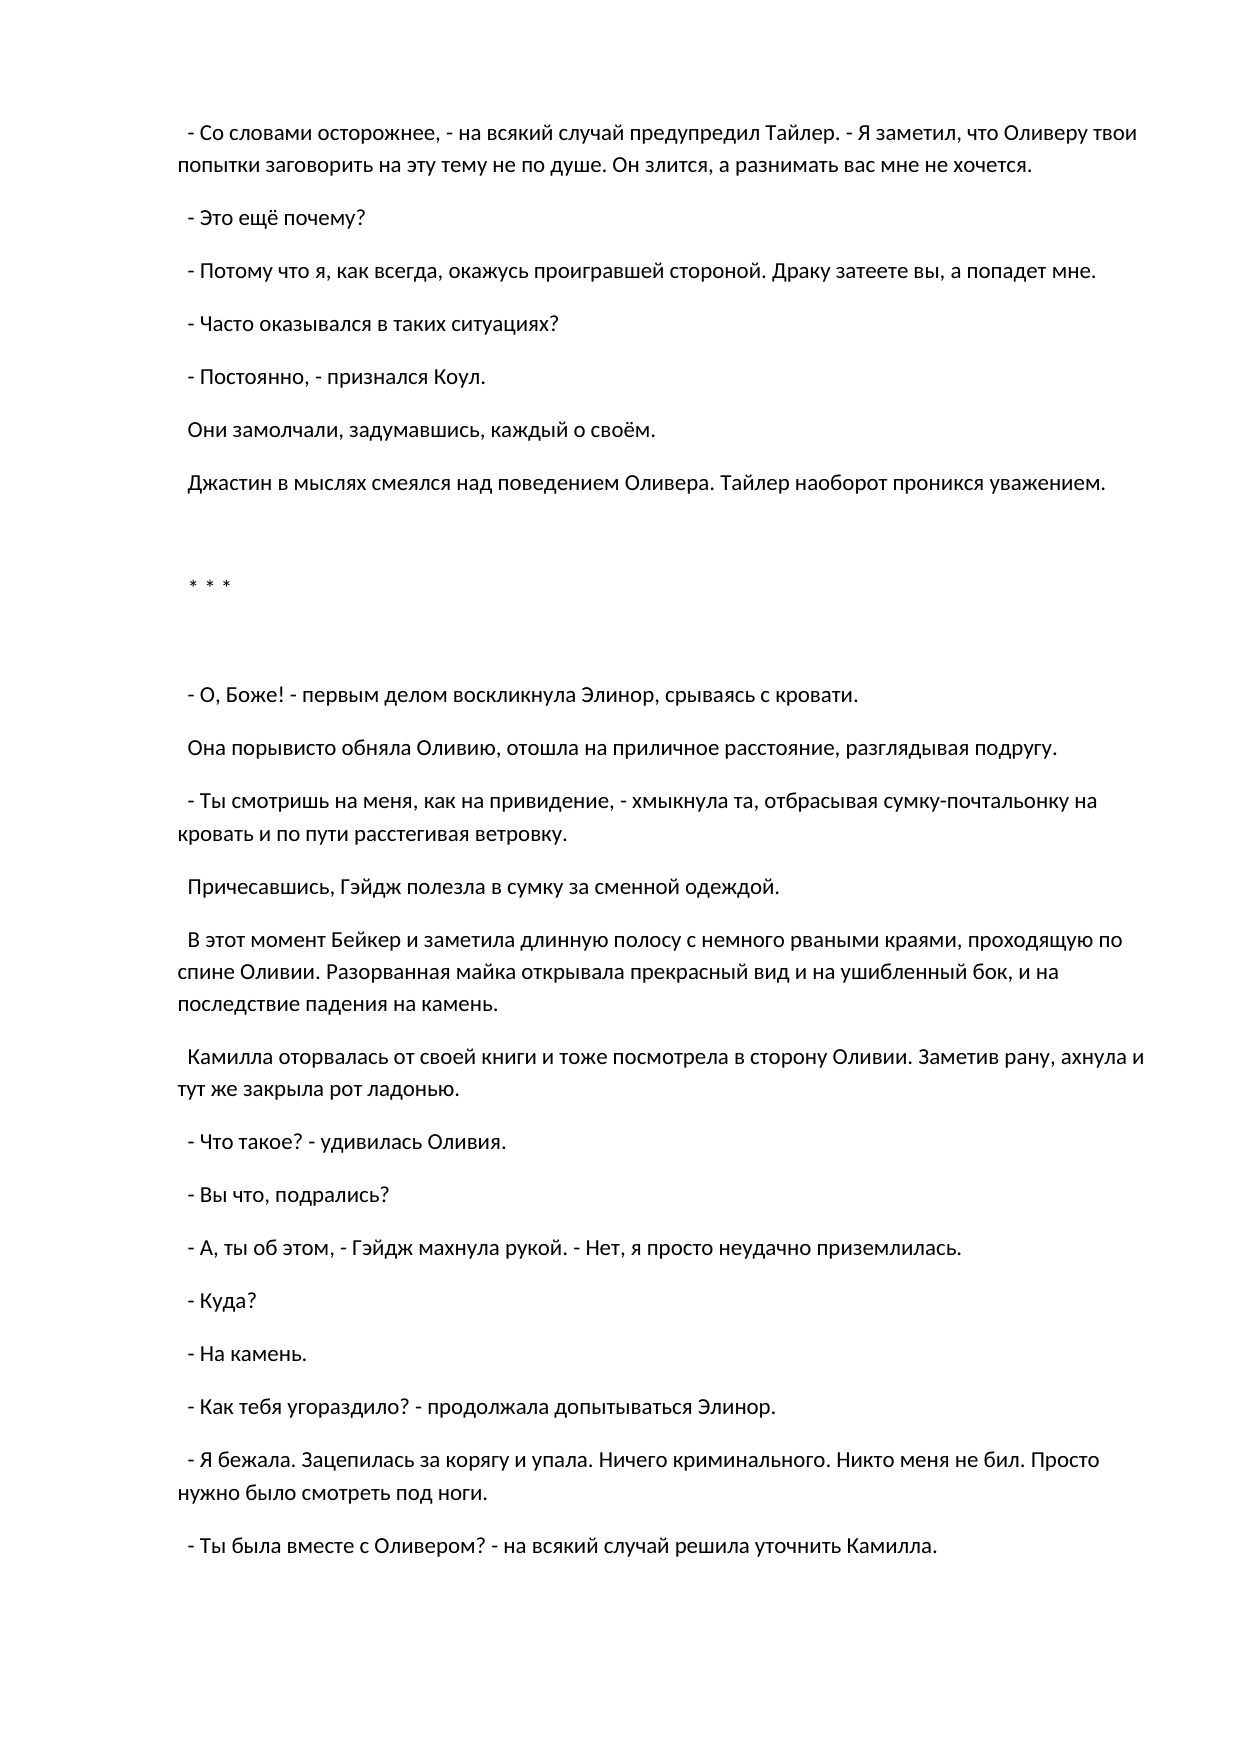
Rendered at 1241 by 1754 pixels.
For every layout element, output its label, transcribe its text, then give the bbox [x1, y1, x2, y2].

text - Часто оказывался в таких ситуациях? [177, 309, 1152, 337]
text - Как тебя угораздило? - продолжала допытываться Элинор. [177, 1392, 1152, 1421]
text * * * [177, 574, 1152, 602]
text - Что такое? - удивилась Оливия. [177, 1127, 1152, 1155]
text - А, ты об этом, - Гэйдж махнула рукой. - Нет, я просто неудачно приземлилась. [177, 1233, 1152, 1261]
text - Ты была вместе с Оливером? - на всякий случай решила уточнить Камилла. [177, 1531, 1152, 1559]
text Джастин в мыслях смеялся над поведением Оливера. Тайлер наоборот проникся уважением. [177, 468, 1152, 496]
text Они замолчали, задумавшись, каждый о своём. [177, 415, 1152, 443]
text - Куда? [177, 1286, 1152, 1314]
text Причесавшись, Гэйдж полезла в сумку за сменной одеждой. [177, 872, 1152, 900]
text - Постоянно, - признался Коул. [177, 362, 1152, 390]
text Камилла оторвалась от своей книги и тоже посмотрела в сторону Оливии. Заметив рану, ахнула и тут же закрыла рот ладонью. [177, 1042, 1152, 1102]
text В этот момент Бейкер и заметила длинную полосу с немного рваными краями, проходящую по спине Оливии. Разорванная майка открывала прекрасный вид и на ушибленный бок, и на последствие падения на камень. [177, 925, 1152, 1017]
text Она порывисто обняла Оливию, отошла на приличное расстояние, разглядывая подругу. [177, 733, 1152, 762]
text - Со словами осторожнее, - на всякий случай предупредил Тайлер. - Я заметил, что Оливеру твои попытки заговорить на эту тему не по душе. Он злится, а разнимать вас мне не хочется. [177, 118, 1152, 178]
text - Ты смотришь на меня, как на привидение, - хмыкнула та, отбрасывая сумку-почтальонку на кровать и по пути расстегивая ветровку. [177, 787, 1152, 847]
text - Потому что я, как всегда, окажусь проигравшей стороной. Драку затеете вы, а попадет мне. [177, 256, 1152, 284]
text - На камень. [177, 1339, 1152, 1367]
text - Я бежала. Зацепилась за корягу и упала. Ничего криминального. Никто меня не бил. Просто нужно было смотреть под ноги. [177, 1446, 1152, 1506]
text - Это ещё почему? [177, 203, 1152, 231]
text - Вы что, подрались? [177, 1180, 1152, 1208]
text - О, Боже! - первым делом воскликнула Элинор, срываясь с кровати. [177, 681, 1152, 708]
